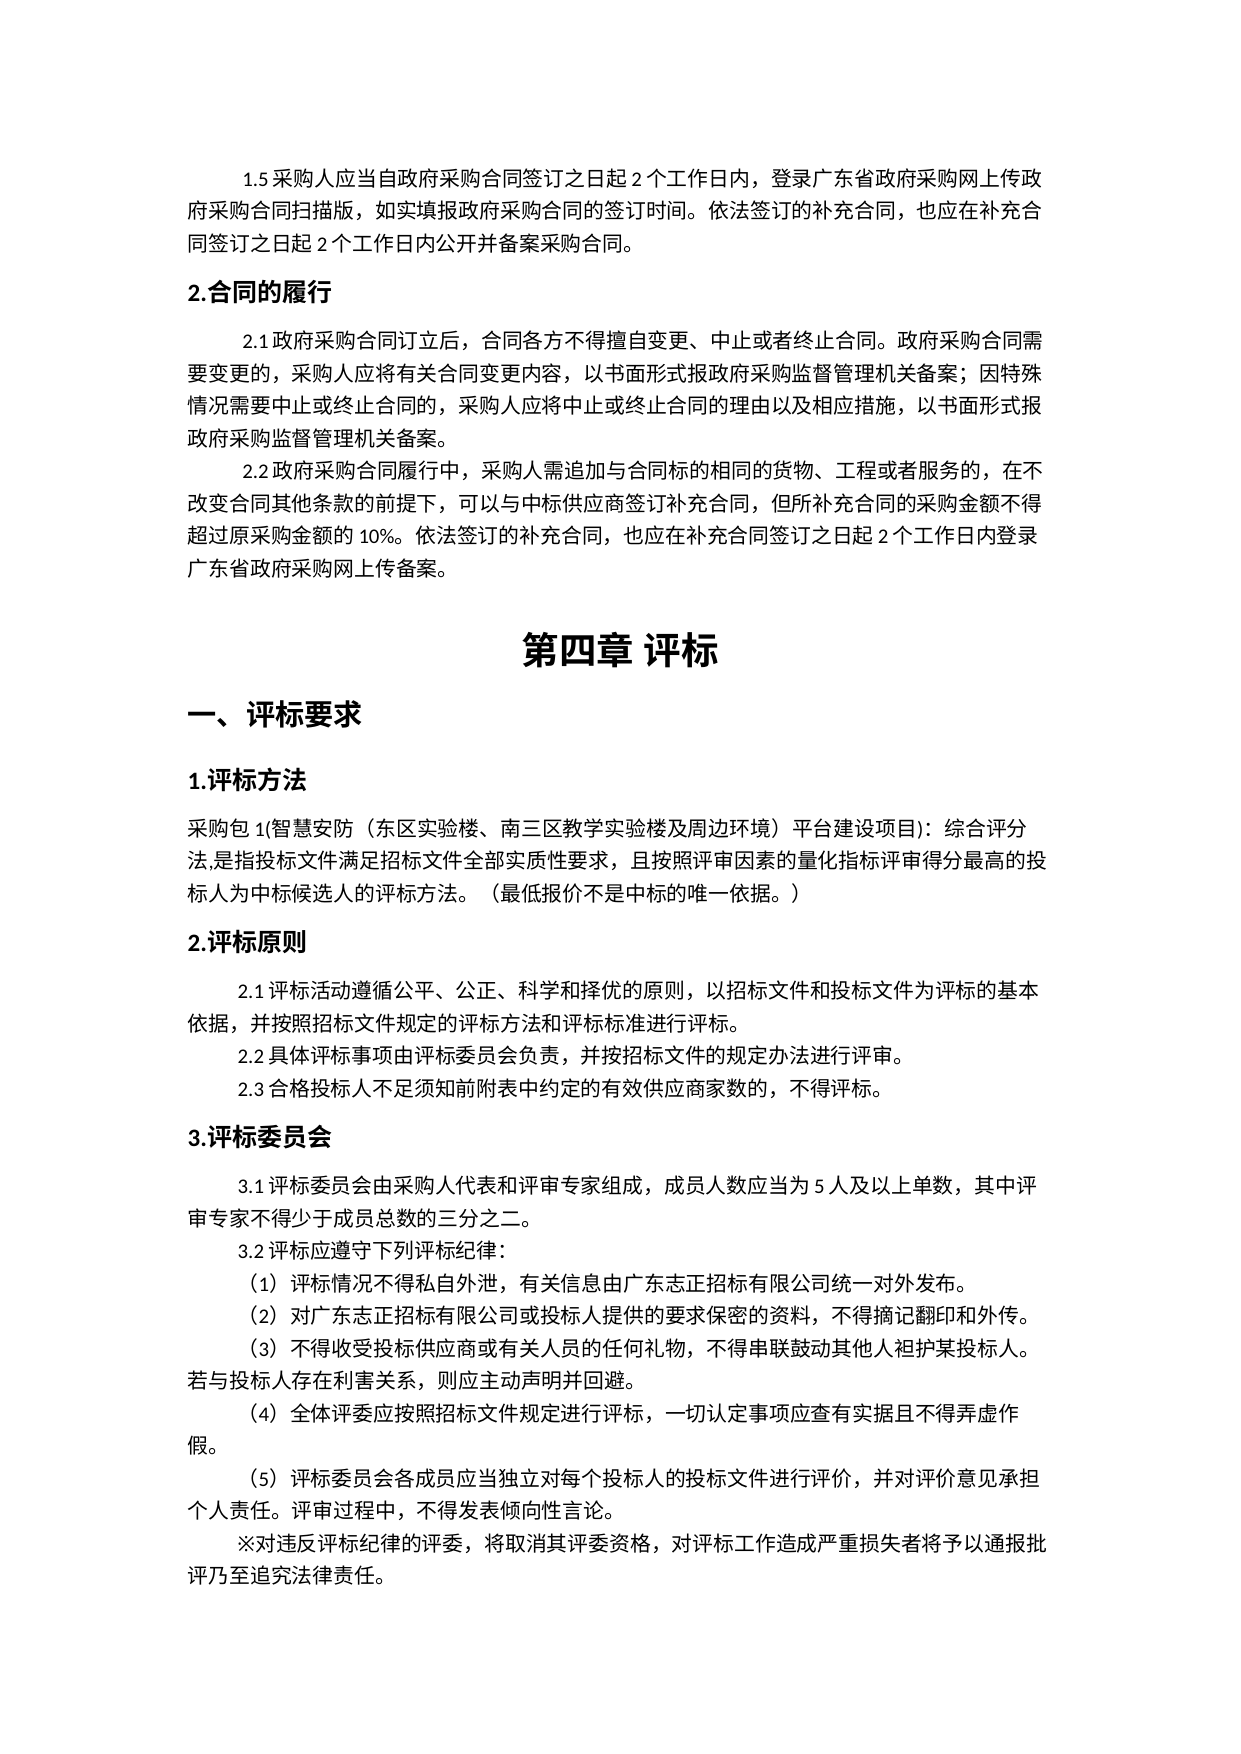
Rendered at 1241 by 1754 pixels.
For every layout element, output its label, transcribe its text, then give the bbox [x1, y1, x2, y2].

text （1）评标情况不得私自外泄，有关信息由广东志正招标有限公司统一对外发布。 [187, 1267, 1053, 1299]
text 采购包1(智慧安防（东区实验楼、南三区教学实验楼及周边环境）平台建设项目)：综合评分法,是指投标文件满足招标文件全部实质性要求，且按照评审因素的量化指标评审得分最高的投标人为中标候选人的评标方法。（最低报价不是中标的唯一依据。） [187, 812, 1053, 909]
text （3）不得收受投标供应商或有关人员的任何礼物，不得串联鼓动其他人袒护某投标人。若与投标人存在利害关系，则应主动声明并回避。 [187, 1332, 1053, 1397]
text （4）全体评委应按照招标文件规定进行评标，一切认定事项应查有实据且不得弄虚作假。 [187, 1397, 1053, 1462]
text 3.1评标委员会由采购人代表和评审专家组成，成员人数应当为5人及以上单数，其中评审专家不得少于成员总数的三分之二。 [187, 1169, 1053, 1234]
text 2.2具体评标事项由评标委员会负责，并按招标文件的规定办法进行评审。 [187, 1039, 1053, 1072]
text 1.评标方法 [187, 747, 1053, 812]
text 2.1评标活动遵循公平、公正、科学和择优的原则，以招标文件和投标文件为评标的基本依据，并按照招标文件规定的评标方法和评标标准进行评标。 [187, 974, 1053, 1039]
text 1.5采购人应当自政府采购合同签订之日起2个工作日内，登录广东省政府采购网上传政府采购合同扫描版，如实填报政府采购合同的签订时间。依法签订的补充合同，也应在补充合同签订之日起2个工作日内公开并备案采购合同。 [187, 162, 1053, 259]
text 2.3合格投标人不足须知前附表中约定的有效供应商家数的，不得评标。 [187, 1072, 1053, 1104]
text 3.评标委员会 [187, 1104, 1053, 1169]
text 第四章 评标 [187, 617, 1053, 682]
text （5）评标委员会各成员应当独立对每个投标人的投标文件进行评价，并对评价意见承担个人责任。评审过程中，不得发表倾向性言论。 [187, 1462, 1053, 1527]
text 2.2政府采购合同履行中，采购人需追加与合同标的相同的货物、工程或者服务的，在不改变合同其他条款的前提下，可以与中标供应商签订补充合同，但所补充合同的采购金额不得超过原采购金额的10%。依法签订的补充合同，也应在补充合同签订之日起2个工作日内登录广东省政府采购网上传备案。 [187, 454, 1053, 584]
text 2.合同的履行 [187, 259, 1053, 324]
text 3.2评标应遵守下列评标纪律： [187, 1234, 1053, 1267]
text 2.评标原则 [187, 909, 1053, 974]
text ※对违反评标纪律的评委，将取消其评委资格，对评标工作造成严重损失者将予以通报批评乃至追究法律责任。 [187, 1527, 1053, 1592]
text （2）对广东志正招标有限公司或投标人提供的要求保密的资料，不得摘记翻印和外传。 [187, 1299, 1053, 1332]
text 一、评标要求 [187, 682, 1053, 747]
text 2.1政府采购合同订立后，合同各方不得擅自变更、中止或者终止合同。政府采购合同需要变更的，采购人应将有关合同变更内容，以书面形式报政府采购监督管理机关备案；因特殊情况需要中止或终止合同的，采购人应将中止或终止合同的理由以及相应措施，以书面形式报政府采购监督管理机关备案。 [187, 324, 1053, 454]
